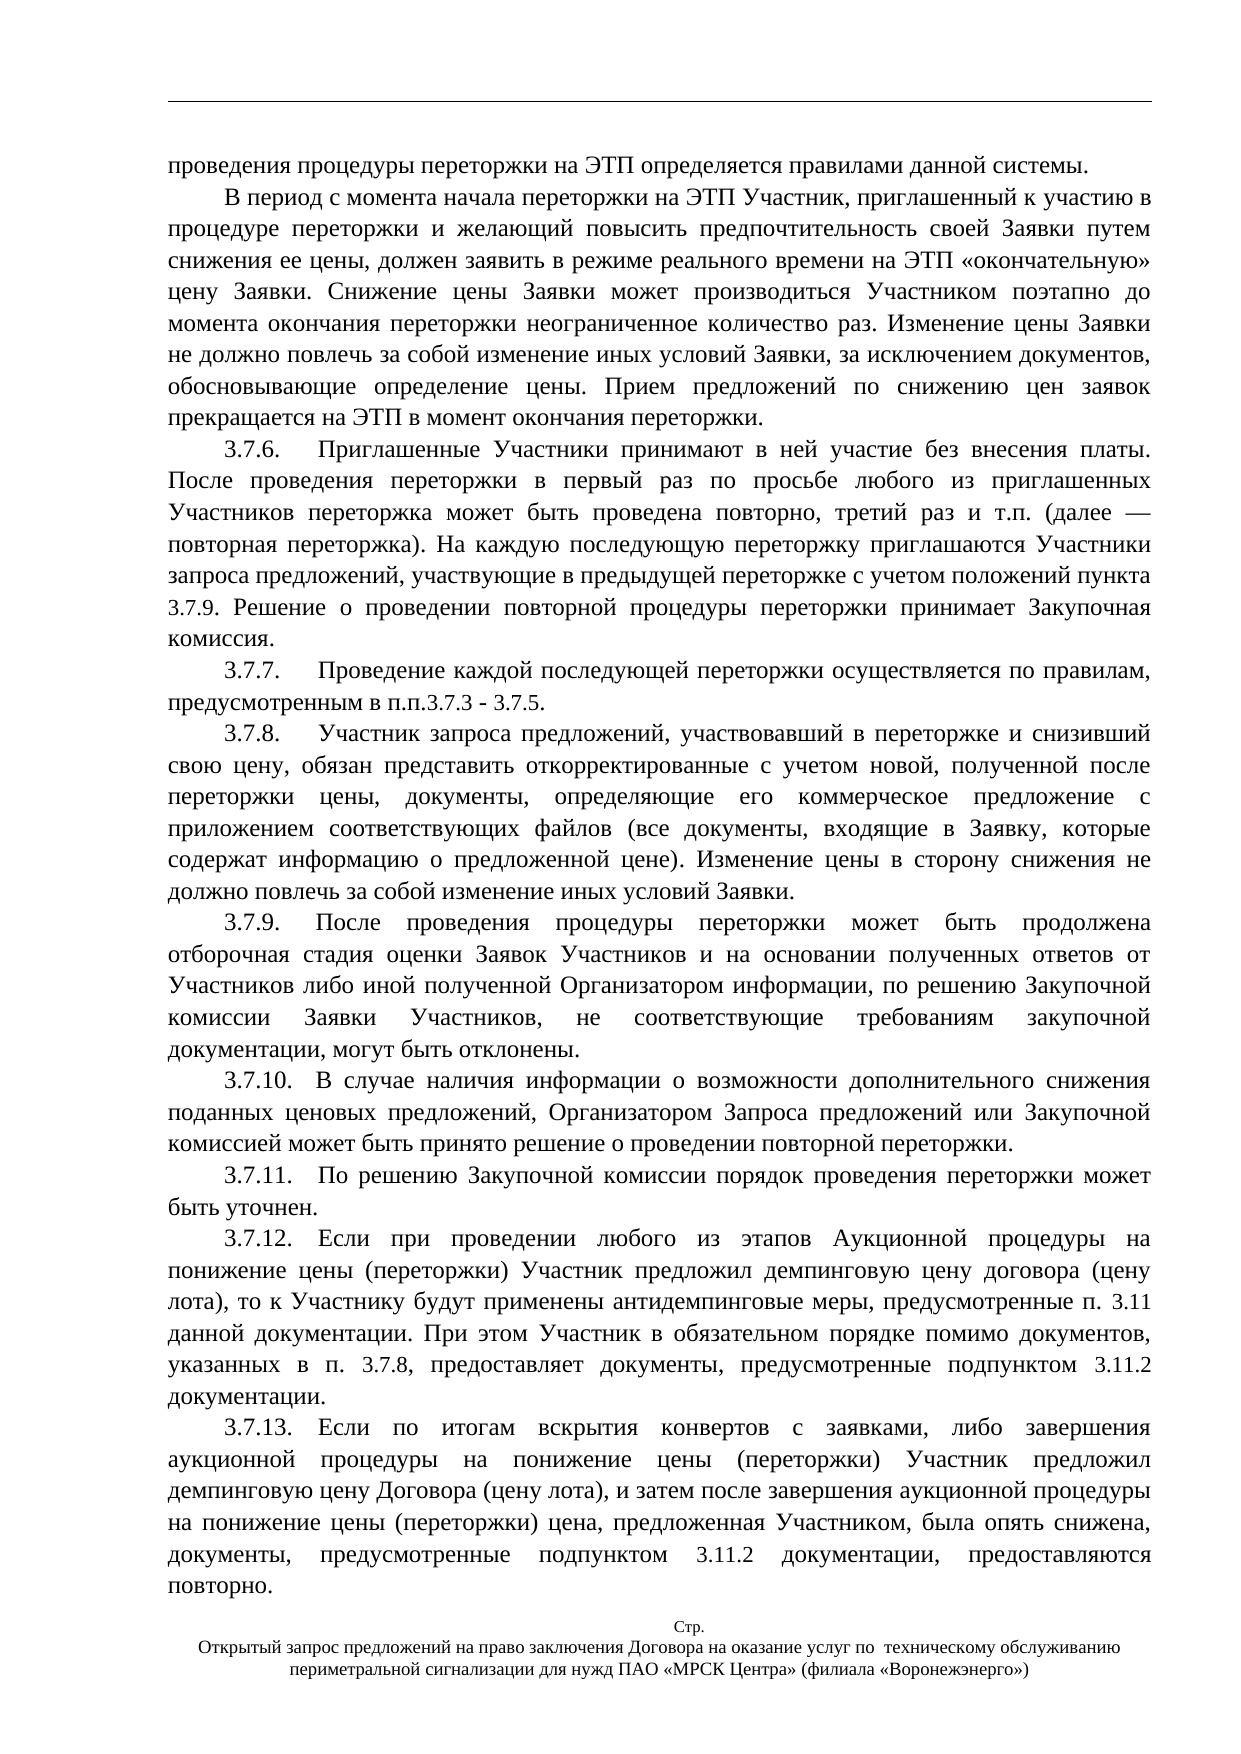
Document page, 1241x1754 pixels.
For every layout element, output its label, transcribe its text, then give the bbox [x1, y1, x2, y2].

list По решению Закупочной комиссии порядок проведения переторжки может быть уточнен. [168, 1160, 1152, 1220]
list В случае наличия информации о возможности дополнительного снижения поданных ценовых предложений, Организатором Запроса предложений или Закупочной комиссией может быть принято решение о проведении повторной переторжки. [168, 1065, 1152, 1157]
list Если по итогам вскрытия конвертов с заявками, либо завершения аукционной процедуры на понижение цены (переторжки) Участник предложил демпинговую цену Договора (цену лота), и затем после завершения аукционной процедуры на понижение цены (переторжки) цена, предложенная Участником, была опять снижена, документы, предусмотренные подпунктом 3.11.2 документации, предоставляются повторно. [168, 1412, 1152, 1599]
list Проведение каждой последующей переторжки осуществляется по правилам, предусмотренным в п.п.3.7.3 - 3.7.5. [168, 655, 1152, 715]
list Если при проведении любого из этапов Аукционной процедуры на понижение цены (переторжки) Участник предложил демпинговую цену договора (цену лота), то к Участнику будут применены антидемпинговые меры, предусмотренные п. 3.11 данной документации. При этом Участник в обязательном порядке помимо документов, указанных в п. 3.7.8, предоставляет документы, предусмотренные подпунктом 3.11.2 документации. [168, 1223, 1152, 1410]
text В период с момента начала переторжки на ЭТП Участник, приглашенный к участию в процедуре переторжки и желающий повысить предпочтительность своей Заявки путем снижения ее цены, должен заявить в режиме реального времени на ЭТП «окончательную» цену Заявки. Снижение цены Заявки может производиться Участником поэтапно до момента окончания переторжки неограниченное количество раз. Изменение цены Заявки не должно повлечь за собой изменение иных условий Заявки, за исключением документов, обосновывающие определение цены. Прием предложений по снижению цен заявок прекращается на ЭТП в момент окончания переторжки. [168, 182, 1152, 431]
list Участник запроса предложений, участвовавший в переторжке и снизивший свою цену, обязан представить откорректированные с учетом новой, полученной после переторжки цены, документы, определяющие его коммерческое предложение с приложением соответствующих файлов (все документы, входящие в Заявку, которые содержат информацию о предложенной цене). Изменение цены в сторону снижения не должно повлечь за собой изменение иных условий Заявки. [168, 718, 1152, 905]
list Приглашенные Участники принимают в ней участие без внесения платы. После проведения переторжки в первый раз по просьбе любого из приглашенных Участников переторжка может быть проведена повторно, третий раз и т.п. (далее — повторная переторжка). На каждую последующую переторжку приглашаются Участники запроса предложений, участвующие в предыдущей переторжке с учетом положений пункта 3.7.9. Решение о проведении повторной процедуры переторжки принимает Закупочная комиссия. [168, 434, 1152, 652]
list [168, 150, 1152, 179]
list После проведения процедуры переторжки может быть продолжена отборочная стадия оценки Заявок Участников и на основании полученных ответов от Участников либо иной полученной Организатором информации, по решению Закупочной комиссии Заявки Участников, не соответствующие требованиям закупочной документации, могут быть отклонены. [168, 907, 1152, 1062]
